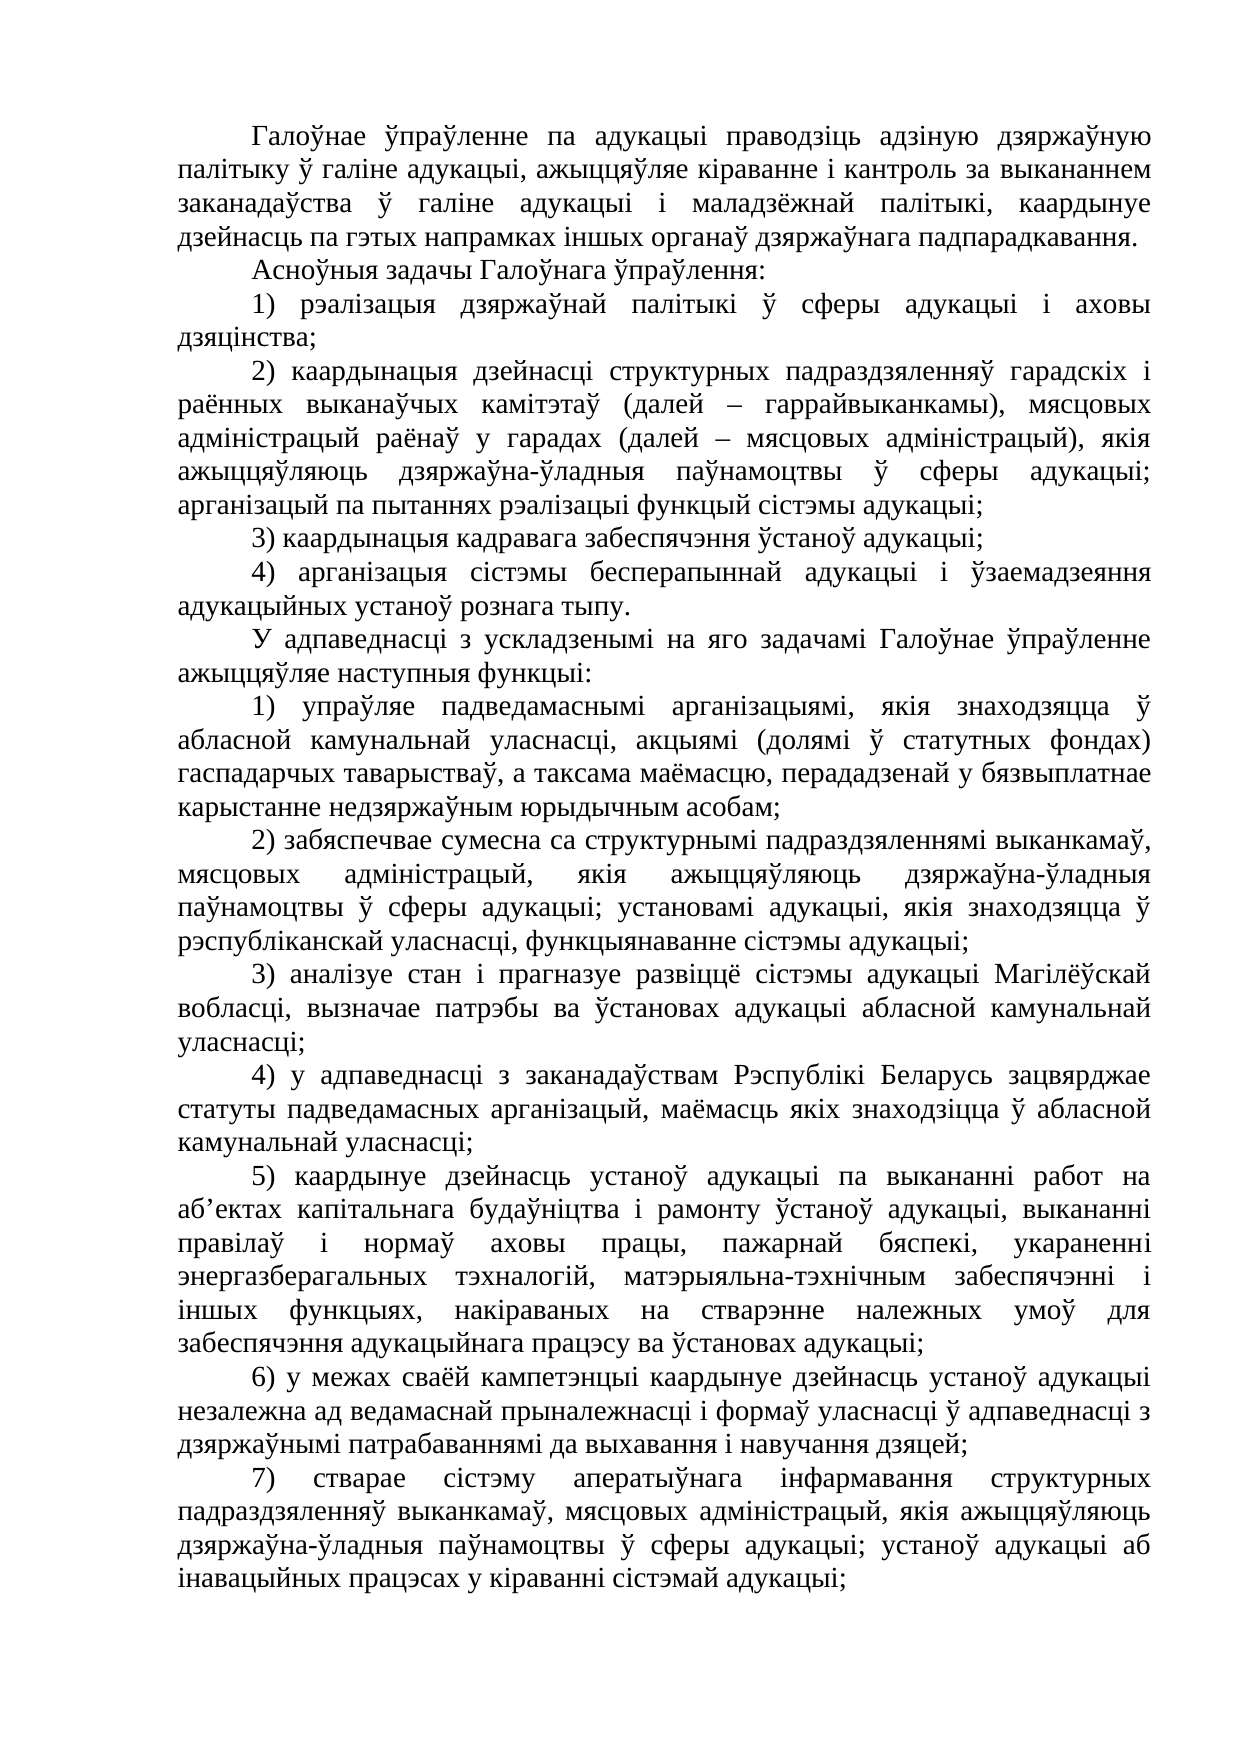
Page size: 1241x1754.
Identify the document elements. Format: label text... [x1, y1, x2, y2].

text 4) у адпаведнасці з заканадаўствам Рэспублікі Беларусь зацвярджае статуты падведамасных арганізацый, маёмасць якіх знаходзіцца ў абласной камунальнай уласнасці; [177, 1057, 1152, 1158]
text 1) рэалізацыя дзяржаўнай палітыкі ў сферы адукацыі і аховы дзяцінства; [177, 286, 1152, 353]
text 2) забяспечвае сумесна са структурнымі падраздзяленнямі выканкамаў, мясцовых адміністрацый, якія ажыццяўляюць дзяржаўна-ўладныя паўнамоцтвы ў сферы адукацыі; установамі адукацыі, якія знаходзяцца ў рэспубліканскай уласнасці, функцыянаванне сістэмы адукацыі; [177, 822, 1152, 957]
text Асноўныя задачы Галоўнага ўпраўлення: [177, 252, 1152, 286]
text 3) каардынацыя кадравага забеспячэння ўстаноў адукацыі; [177, 521, 1152, 554]
text 2) каардынацыя дзейнасці структурных падраздзяленняў гарадскіх і раённых выканаўчых камітэтаў (далей – гаррайвыканкамы), мясцовых адміністрацый раёнаў у гарадах (далей – мясцовых адміністрацый), якія ажыццяўляюць дзяржаўна-ўладныя паўнамоцтвы ў сферы адукацыі; арганізацый па пытаннях рэалізацыі функцый сістэмы адукацыі; [177, 353, 1152, 521]
text 6) у межах сваёй кампетэнцыі каардынуе дзейнасць устаноў адукацыі незалежна ад ведамаснай прыналежнасці і формаў уласнасці ў адпаведнасці з дзяржаўнымі патрабаваннямі да выхавання і навучання дзяцей; [177, 1359, 1152, 1460]
text Галоўнае ўпраўленне па адукацыі праводзіць адзіную дзяржаўную палітыку ў галіне адукацыі, ажыццяўляе кіраванне і кантроль за выкананнем заканадаўства ў галіне адукацыі і маладзёжнай палітыкі, каардынуе дзейнасць па гэтых напрамках іншых органаў дзяржаўнага падпарадкавання. [177, 118, 1152, 252]
text У адпаведнасці з ускладзенымі на яго задачамі Галоўнае ўпраўленне ажыццяўляе наступныя функцыі: [177, 621, 1152, 688]
text 5) каардынуе дзейнасць устаноў адукацыі па выкананні работ на аб’ектах капітальнага будаўніцтва і рамонту ўстаноў адукацыі, выкананні правілаў і нормаў аховы працы, пажарнай бяспекі, укараненні энергазберагальных тэхналогій, матэрыяльна-тэхнічным забеспячэнні і іншых функцыях, накіраваных на стварэнне належных умоў для забеспячэння адукацыйнага працэсу ва ўстановах адукацыі; [177, 1158, 1152, 1359]
text 1) упраўляе падведамаснымі арганізацыямі, якія знаходзяцца ў абласной камунальнай уласнасці, акцыямі (долямі ў статутных фондах) гаспадарчых таварыстваў, а таксама маёмасцю, перададзенай у бязвыплатнае карыстанне недзяржаўным юрыдычным асобам; [177, 688, 1152, 822]
text 7) стварае сістэму аператыўнага інфармавання структурных падраздзяленняў выканкамаў, мясцовых адміністрацый, якія ажыццяўляюць дзяржаўна-ўладныя паўнамоцтвы ў сферы адукацыі; устаноў адукацыі аб інавацыйных працэсах у кіраванні сістэмай адукацыі; [177, 1460, 1152, 1594]
text 4) арганізацыя сістэмы бесперапыннай адукацыі і ўзаемадзеяння адукацыйных устаноў рознага тыпу. [177, 554, 1152, 621]
text 3) аналізуе стан і прагназуе развіццё сістэмы адукацыі Магілёўскай вобласці, вызначае патрэбы ва ўстановах адукацыі абласной камунальнай уласнасці; [177, 957, 1152, 1057]
